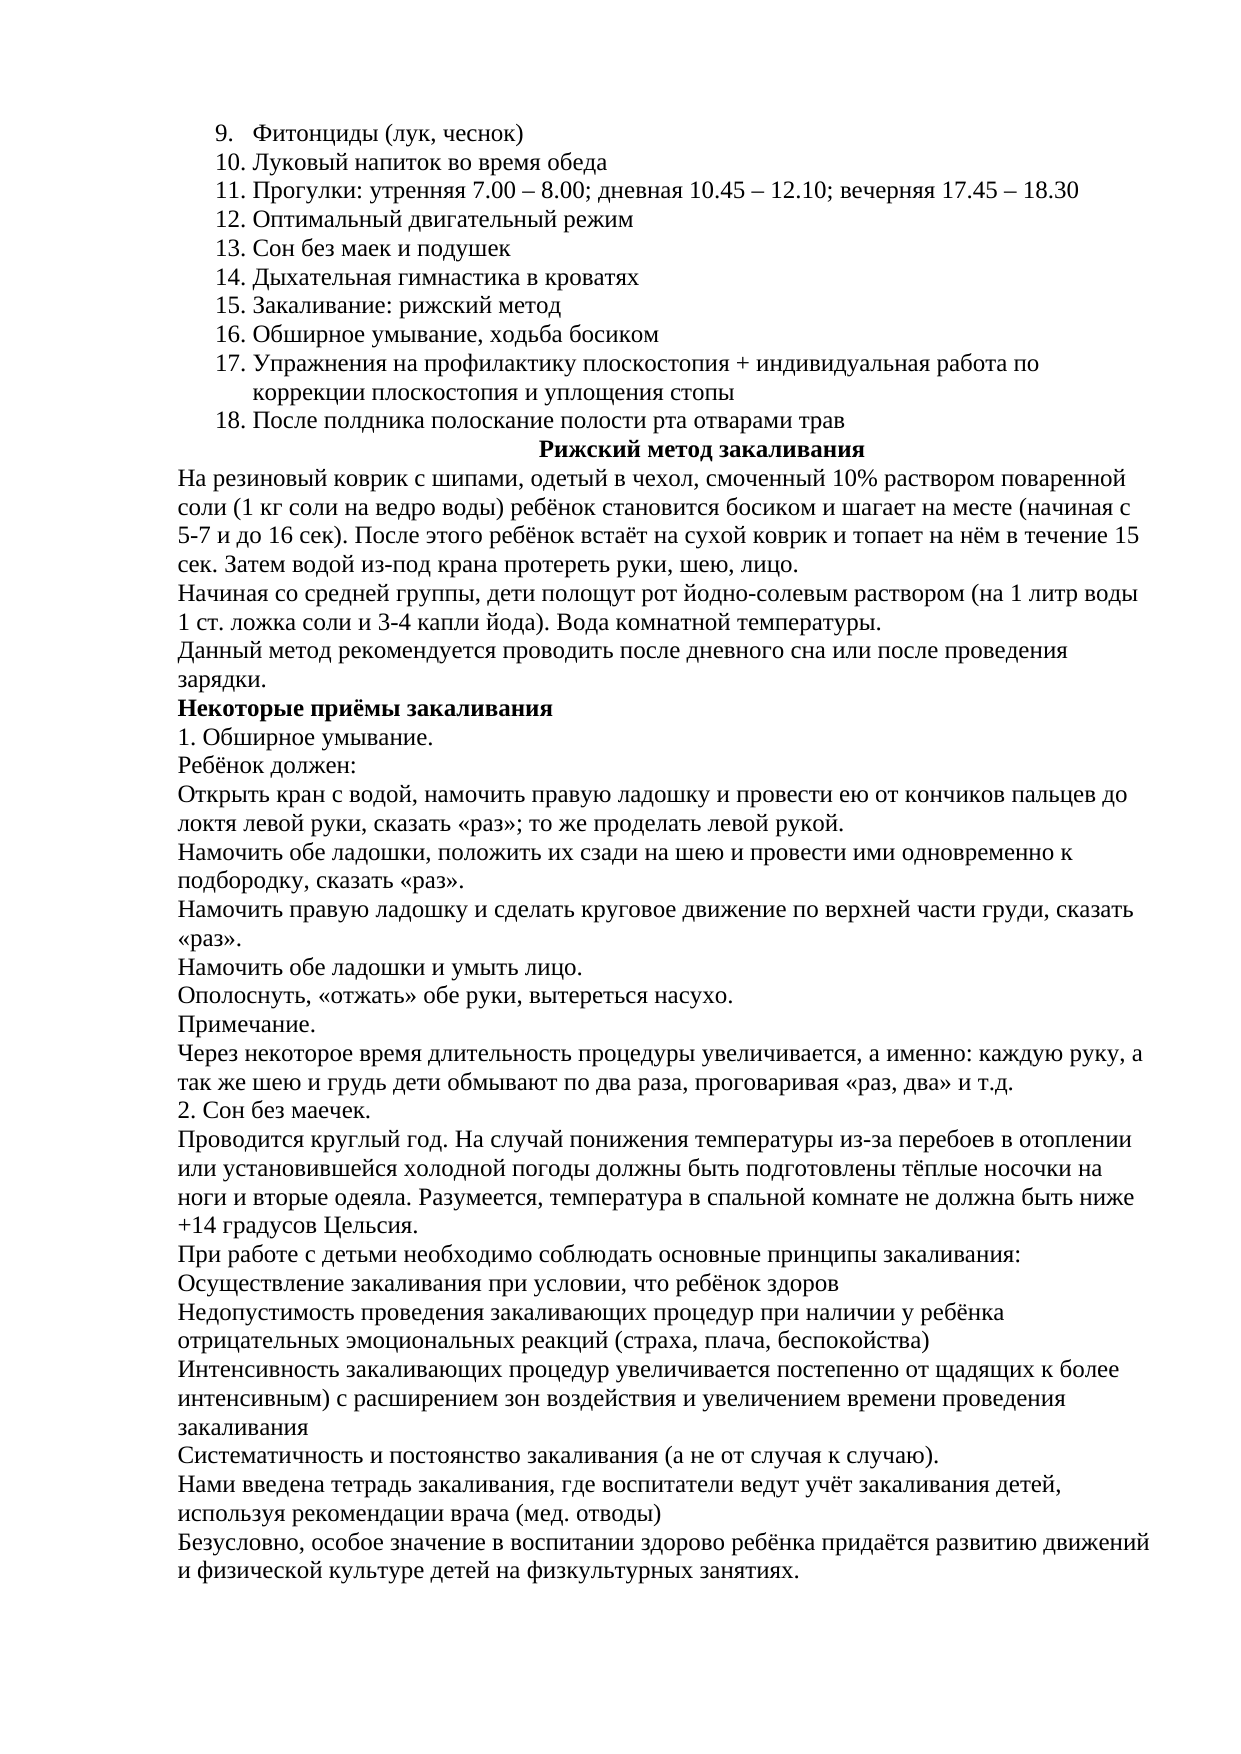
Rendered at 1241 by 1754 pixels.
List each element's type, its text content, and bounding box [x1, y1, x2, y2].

text Ополоснуть, «отжать» обе руки, вытереться насухо. [177, 981, 1152, 1009]
text Намочить обе ладошки, положить их сзади на шею и провести ими одновременно к подбородку, сказать «раз». [177, 837, 1152, 894]
list Прогулки: утренняя 7.00 – 8.00; дневная 10.45 – 12.10; вечерняя 17.45 – 18.30 [215, 176, 1152, 204]
list Закаливание: рижский метод [215, 291, 1152, 319]
text Намочить обе ладошки и умыть лицо. [177, 952, 1152, 981]
text Данный метод рекомендуется проводить после дневного сна или после проведения зарядки. [177, 636, 1152, 693]
list После полдника полоскание полости рта отварами трав [215, 406, 1152, 434]
text При работе с детьми необходимо соблюдать основные принципы закаливания: [177, 1239, 1152, 1268]
text Открыть кран с водой, намочить правую ладошку и провести ею от кончиков пальцев до локтя левой руки, сказать «раз»; то же проделать левой рукой. [177, 779, 1152, 837]
list Рижский метод закаливания [252, 434, 1152, 463]
list Фитонциды (лук, чеснок) [215, 118, 1152, 147]
list Обширное умывание, ходьба босиком [215, 319, 1152, 348]
text Намочить правую ладошку и сделать круговое движение по верхней части груди, сказать «раз». [177, 894, 1152, 952]
text Систематичность и постоянство закаливания (а не от случая к случаю). [177, 1441, 1152, 1469]
text 1. Обширное умывание. [177, 722, 1152, 751]
text Недопустимость проведения закаливающих процедур при наличии у ребёнка отрицательных эмоциональных реакций (страха, плача, беспокойства) [177, 1297, 1152, 1354]
list Дыхательная гимнастика в кроватях [215, 262, 1152, 291]
text Интенсивность закаливающих процедур увеличивается постепенно от щадящих к более интенсивным) с расширением зон воздействия и увеличением времени проведения закаливания [177, 1354, 1152, 1441]
text Примечание. [177, 1009, 1152, 1038]
text 2. Сон без маечек. [177, 1096, 1152, 1124]
text Нами введена тетрадь закаливания, где воспитатели ведут учёт закаливания детей, используя рекомендации врача (мед. отводы) [177, 1469, 1152, 1527]
list Луковый напиток во время обеда [215, 147, 1152, 176]
text На резиновый коврик с шипами, одетый в чехол, смоченный 10% раствором поваренной соли (1 кг соли на ведро воды) ребёнок становится босиком и шагает на месте (начиная с 5-7 и до 16 сек). После этого ребёнок встаёт на сухой коврик и топает на нём в течение 15 сек. Затем водой из-под крана протереть руки, шею, лицо. [177, 463, 1152, 578]
list Упражнения на профилактику плоскостопия + индивидуальная работа по коррекции плоскостопия и уплощения стопы [215, 348, 1152, 406]
text Безусловно, особое значение в воспитании здорово ребёнка придаётся развитию движений и физической культуре детей на физкультурных занятиях. [177, 1527, 1152, 1584]
text Через некоторое время длительность процедуры увеличивается, а именно: каждую руку, а так же шею и грудь дети обмывают по два раза, проговаривая «раз, два» и т.д. [177, 1038, 1152, 1096]
text Ребёнок должен: [177, 751, 1152, 779]
text Проводится круглый год. На случай понижения температуры из-за перебоев в отоплении или установившейся холодной погоды должны быть подготовлены тёплые носочки на ноги и вторые одеяла. Разумеется, температура в спальной комнате не должна быть ниже +14 градусов Цельсия. [177, 1124, 1152, 1239]
text Осуществление закаливания при условии, что ребёнок здоров [177, 1268, 1152, 1297]
text Начиная со средней группы, дети полощут рот йодно-солевым раствором (на 1 литр воды 1 ст. ложка соли и 3-4 капли йода). Вода комнатной температуры. [177, 578, 1152, 636]
list Оптимальный двигательный режим [215, 204, 1152, 233]
list Сон без маек и подушек [215, 233, 1152, 262]
text Некоторые приёмы закаливания [177, 693, 1152, 722]
